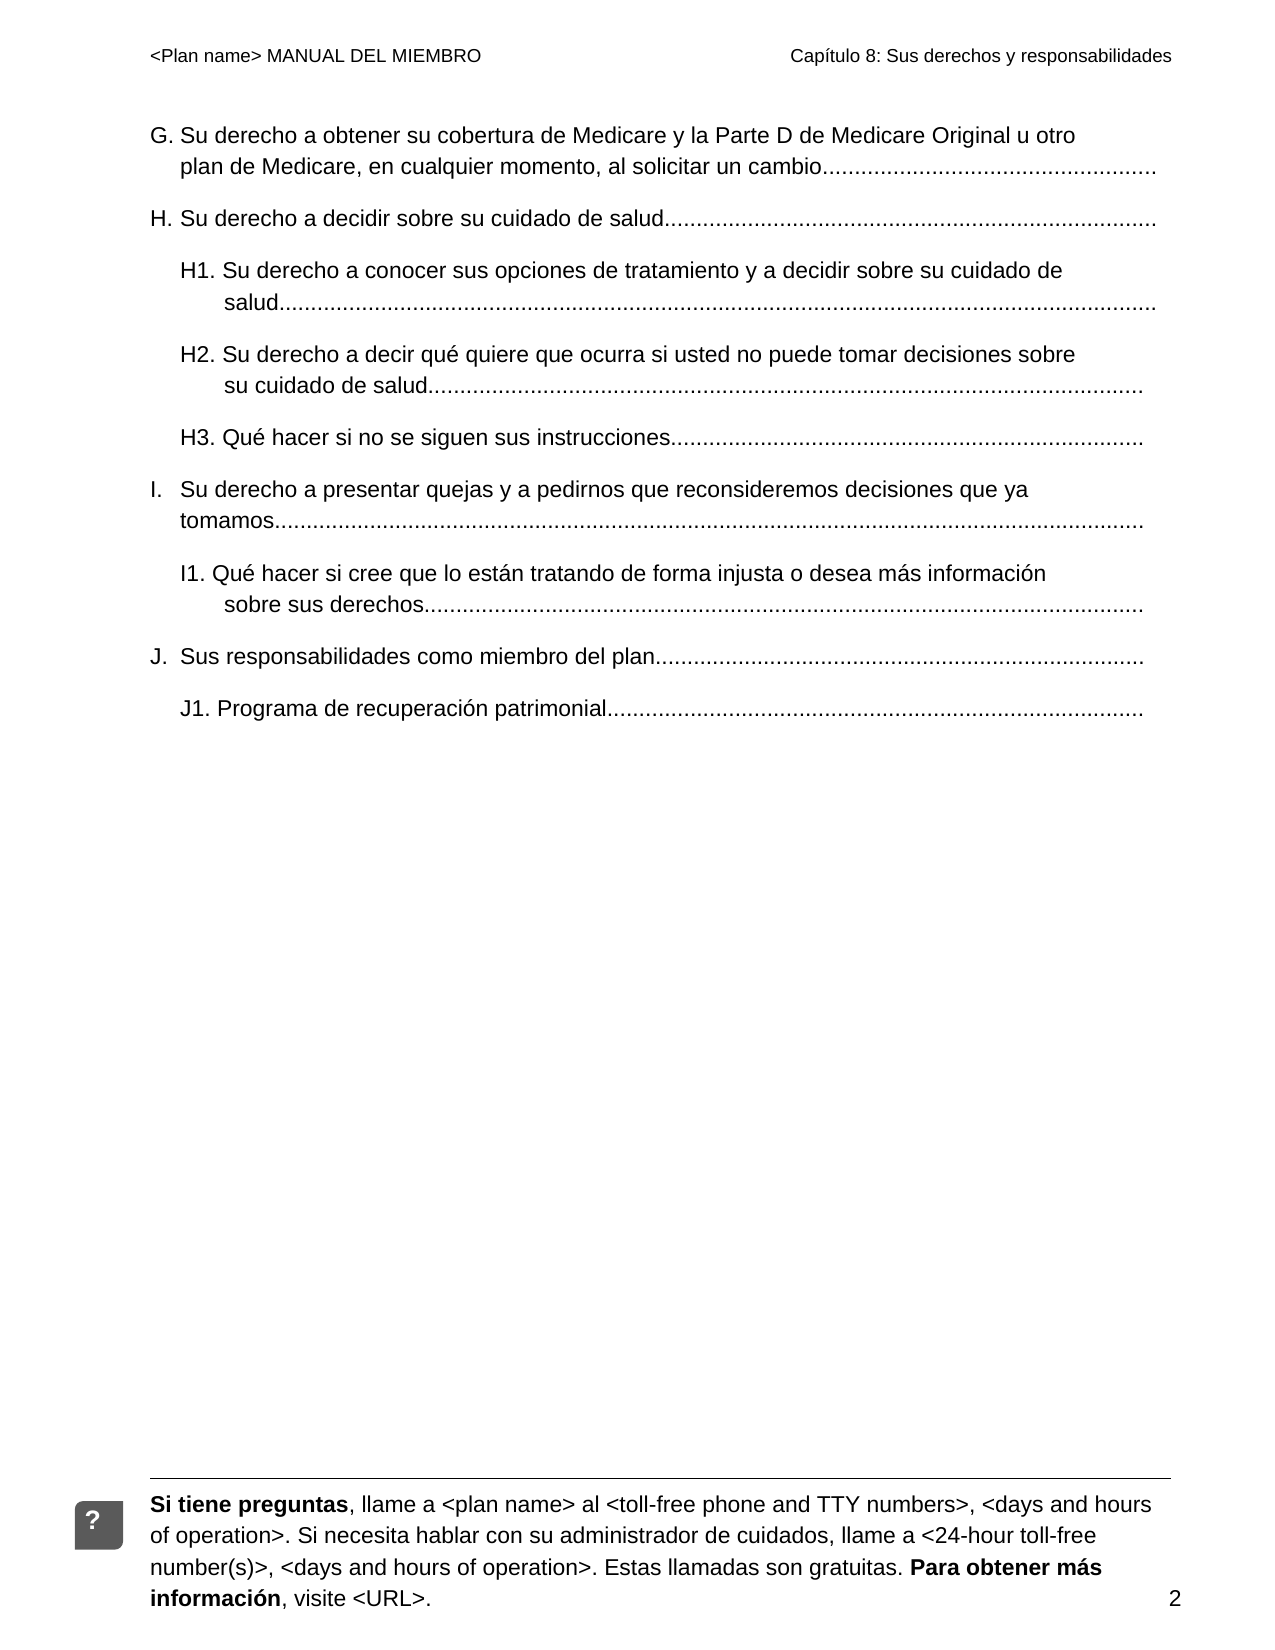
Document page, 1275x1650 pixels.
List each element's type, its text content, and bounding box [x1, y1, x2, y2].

text J. Sus responsabilidades como miembro del plan 12 [150, 639, 1096, 671]
text H1. Su derecho a conocer sus opciones de tratamiento y a decidir sobre su cuidado de salud 9 [180, 254, 1096, 316]
text H. Su derecho a decidir sobre su cuidado de salud 9 [150, 202, 1096, 233]
text H3. Qué hacer si no se siguen sus instrucciones 11 [180, 421, 1096, 452]
text H2. Su derecho a decir qué quiere que ocurra si usted no puede tomar decisiones sobre su cuidado de salud 10 [180, 337, 1096, 400]
text J1. Programa de recuperación patrimonial 14 [180, 691, 1096, 723]
text I1. Qué hacer si cree que lo están tratando de forma injusta o desea más información sobre sus derechos 12 [180, 556, 1096, 618]
text I. Su derecho a presentar quejas y a pedirnos que reconsideremos decisiones que ya tomamos 11 [150, 473, 1096, 535]
text G. Su derecho a obtener su cobertura de Medicare y la Parte D de Medicare Original u otro plan de Medicare, en cualquier momento, al solicitar un cambio 8 [150, 118, 1096, 181]
